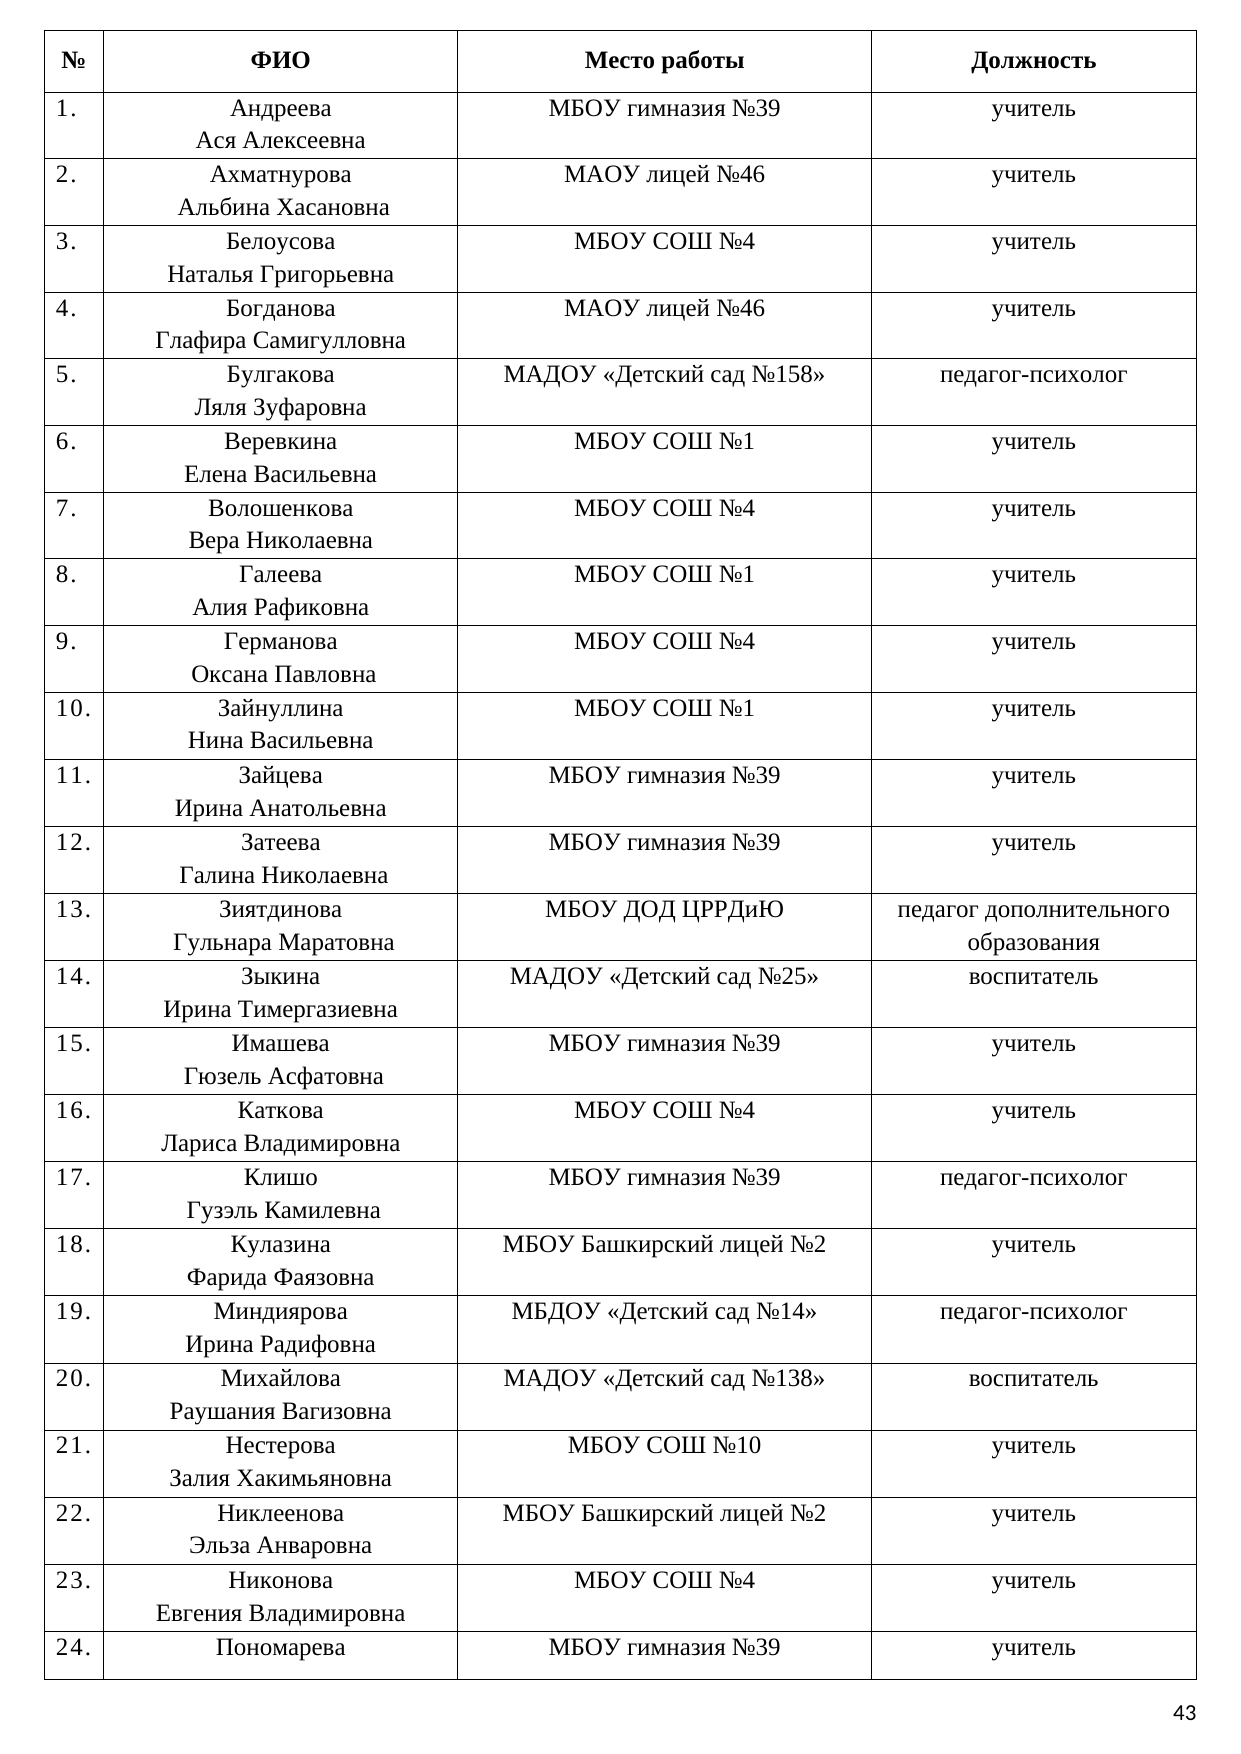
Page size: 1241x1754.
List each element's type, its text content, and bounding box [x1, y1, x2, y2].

table_cell [45, 226, 103, 292]
table_header Место работы [458, 31, 871, 92]
table_header ФИО [104, 31, 457, 92]
table_cell [45, 93, 103, 158]
table_cell Зайцева Ирина Анатольевна [104, 760, 457, 826]
table_cell Никонова Евгения Владимировна [104, 1565, 457, 1631]
table_cell Зиятдинова Гульнара Маратовна [104, 894, 457, 960]
table_cell учитель [872, 1095, 1196, 1161]
table_cell МБОУ гимназия №39 [458, 1028, 871, 1094]
table_cell учитель [872, 827, 1196, 893]
table_cell МБОУ гимназия №39 [458, 1632, 871, 1679]
table_cell Имашева Гюзель Асфатовна [104, 1028, 457, 1094]
table_cell [45, 760, 103, 826]
table_cell МБОУ СОШ №4 [458, 1565, 871, 1631]
table_cell МБОУ СОШ №4 [458, 626, 871, 692]
table_cell Кулазина Фарида Фаязовна [104, 1229, 457, 1295]
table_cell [104, 1632, 457, 1679]
table_cell [45, 1565, 103, 1631]
table_cell Каткова Лариса Владимировна [104, 1095, 457, 1161]
table_cell учитель [872, 626, 1196, 692]
table_cell [45, 961, 103, 1027]
table_cell МБОУ Башкирский лицей №2 [458, 1498, 871, 1564]
table_cell [45, 1095, 103, 1161]
table_cell [45, 293, 103, 358]
table_cell [45, 559, 103, 625]
table_cell учитель [872, 559, 1196, 625]
table_cell педагог-психолог [872, 1296, 1196, 1362]
table_cell учитель [872, 426, 1196, 492]
table_cell педагог-психолог [872, 359, 1196, 425]
table_cell [45, 1498, 103, 1564]
table_cell МБОУ ДОД ЦРРДиЮ [458, 894, 871, 960]
table_cell учитель [872, 1229, 1196, 1295]
table_cell [45, 493, 103, 558]
table_cell МБОУ СОШ №4 [458, 493, 871, 558]
table_cell учитель [872, 493, 1196, 558]
table_cell учитель [872, 1028, 1196, 1094]
table_cell учитель [872, 226, 1196, 292]
table_cell Михайлова Раушания Вагизовна [104, 1364, 457, 1429]
table_cell Германова Оксана Павловна [104, 626, 457, 692]
table_cell МБОУ СОШ №10 [458, 1431, 871, 1497]
table_cell Зыкина Ирина Тимергазиевна [104, 961, 457, 1027]
table_cell [45, 1028, 103, 1094]
table_cell Никлеенова Эльза Анваровна [104, 1498, 457, 1564]
table_cell МБОУ гимназия №39 [458, 93, 871, 158]
table_cell [45, 1431, 103, 1497]
table_cell МБОУ Башкирский лицей №2 [458, 1229, 871, 1295]
table_cell воспитатель [872, 1364, 1196, 1429]
table_cell учитель [872, 293, 1196, 358]
table_cell педагог дополнительного образования [872, 894, 1196, 960]
table_cell МАДОУ «Детский сад №25» [458, 961, 871, 1027]
table_cell МБОУ СОШ №1 [458, 426, 871, 492]
table_header Должность [872, 31, 1196, 92]
table_cell [45, 827, 103, 893]
table_header № [45, 31, 103, 92]
table_cell Затеева Галина Николаевна [104, 827, 457, 893]
table_cell Зайнуллина Нина Васильевна [104, 693, 457, 759]
table_cell МАДОУ «Детский сад №138» [458, 1364, 871, 1429]
table_cell Веревкина Елена Васильевна [104, 426, 457, 492]
table_cell МАОУ лицей №46 [458, 293, 871, 358]
table_cell [45, 894, 103, 960]
table_cell [45, 359, 103, 425]
table_cell [45, 1229, 103, 1295]
table_cell Миндиярова Ирина Радифовна [104, 1296, 457, 1362]
table_cell Булгакова Ляля Зуфаровна [104, 359, 457, 425]
table_cell [45, 1364, 103, 1429]
table_cell МБОУ СОШ №1 [458, 693, 871, 759]
table_cell Нестерова Залия Хакимьяновна [104, 1431, 457, 1497]
table_cell МБДОУ «Детский сад №14» [458, 1296, 871, 1362]
table_cell Галеева Алия Рафиковна [104, 559, 457, 625]
table_cell учитель [872, 1498, 1196, 1564]
table_cell учитель [872, 1632, 1196, 1679]
table_cell Богданова Глафира Самигулловна [104, 293, 457, 358]
table_cell учитель [872, 93, 1196, 158]
table_cell МБОУ СОШ №1 [458, 559, 871, 625]
table_cell [45, 1296, 103, 1362]
table_cell учитель [872, 693, 1196, 759]
table_cell учитель [872, 159, 1196, 225]
table_cell учитель [872, 1431, 1196, 1497]
table_cell [45, 693, 103, 759]
table_cell МАДОУ «Детский сад №158» [458, 359, 871, 425]
table_cell учитель [872, 1565, 1196, 1631]
table_cell МБОУ гимназия №39 [458, 1162, 871, 1228]
table_cell Клишо Гузэль Камилевна [104, 1162, 457, 1228]
table_cell Ахматнурова Альбина Хасановна [104, 159, 457, 225]
table_cell МБОУ СОШ №4 [458, 1095, 871, 1161]
table_cell МБОУ СОШ №4 [458, 226, 871, 292]
table_cell Белоусова Наталья Григорьевна [104, 226, 457, 292]
table_cell МБОУ гимназия №39 [458, 827, 871, 893]
table_cell педагог-психолог [872, 1162, 1196, 1228]
table_cell [45, 1632, 103, 1679]
table_cell Андреева Ася Алексеевна [104, 93, 457, 158]
table_cell [45, 1162, 103, 1228]
table_cell воспитатель [872, 961, 1196, 1027]
table_cell Волошенкова Вера Николаевна [104, 493, 457, 558]
table_cell [45, 159, 103, 225]
table_cell МАОУ лицей №46 [458, 159, 871, 225]
table_cell МБОУ гимназия №39 [458, 760, 871, 826]
table_cell [45, 426, 103, 492]
table_cell учитель [872, 760, 1196, 826]
table_cell [45, 626, 103, 692]
